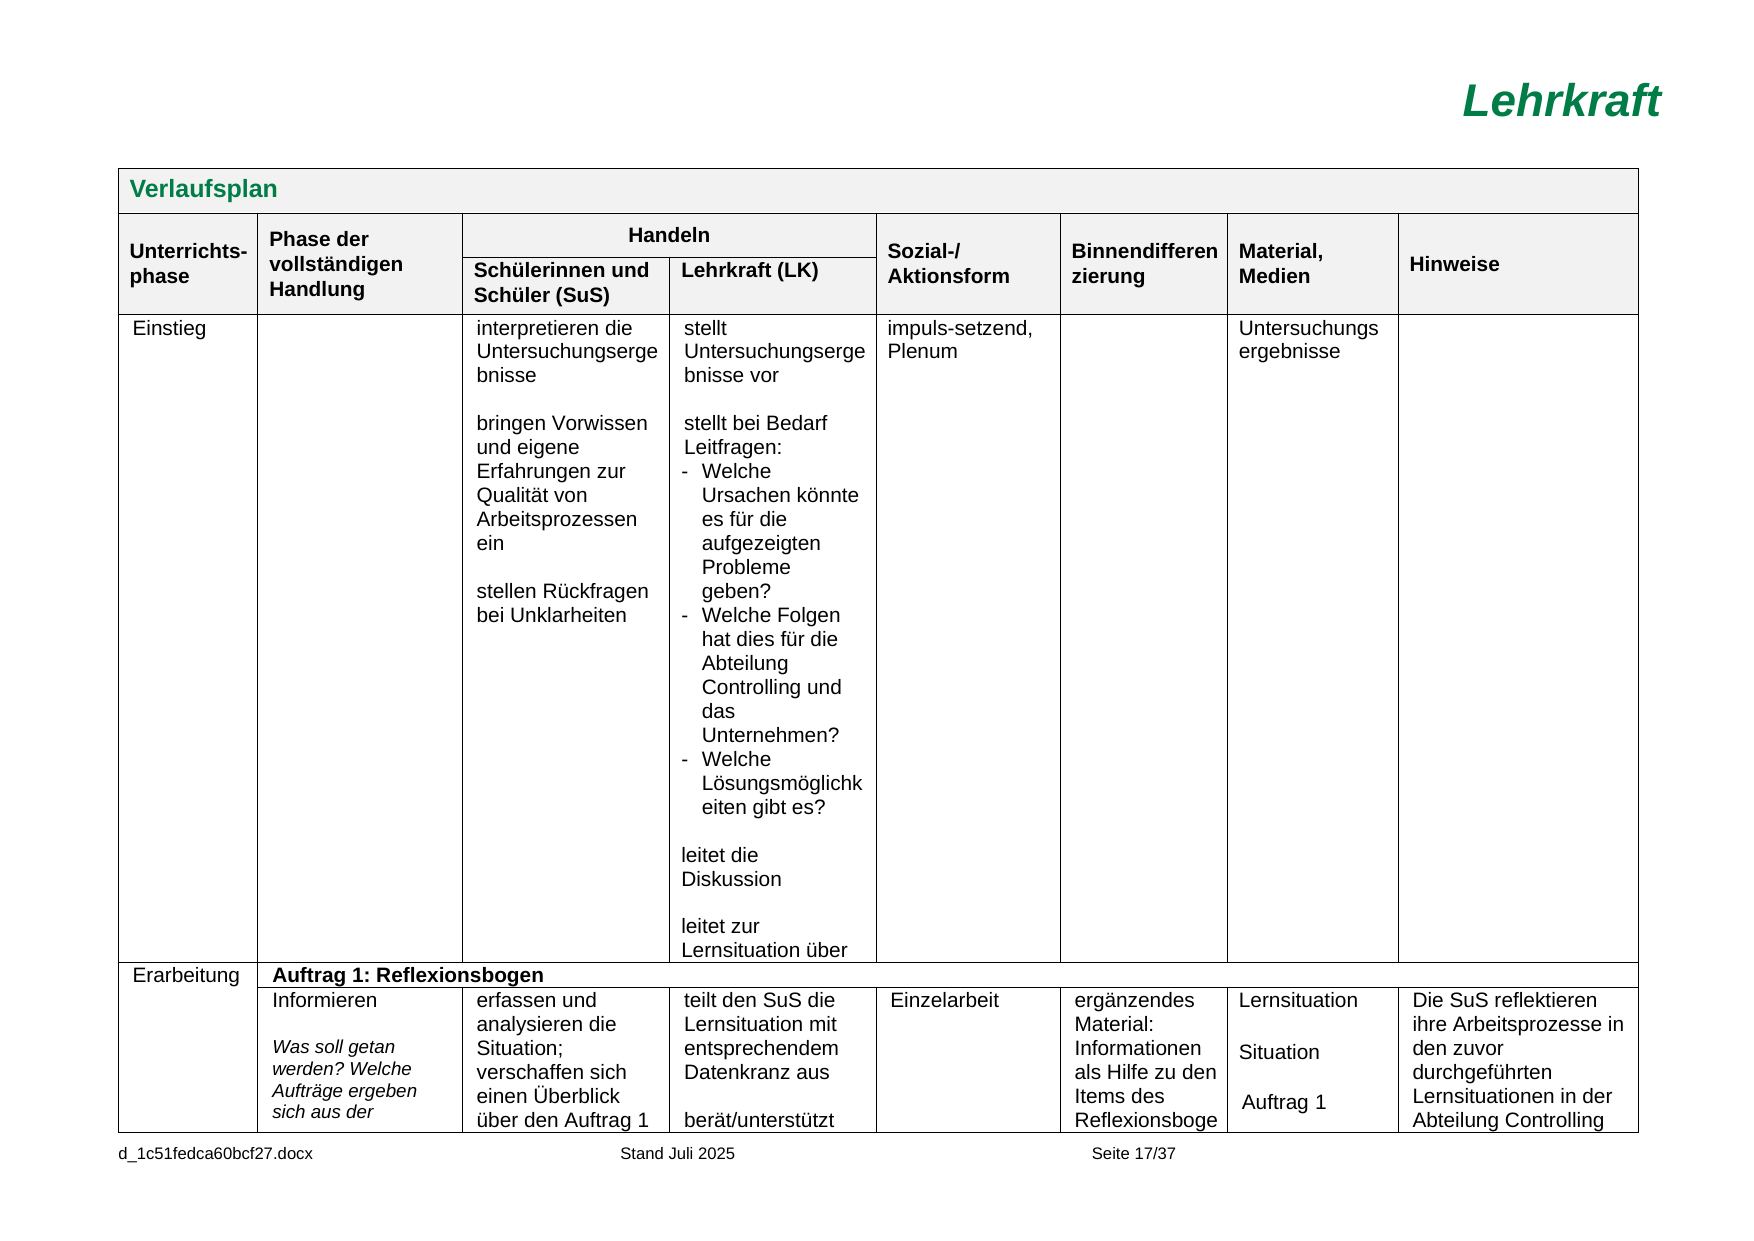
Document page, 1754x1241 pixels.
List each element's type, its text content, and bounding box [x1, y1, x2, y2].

table_cell Sozial-/ Aktionsform [877, 214, 1060, 314]
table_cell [258, 988, 462, 1132]
table_cell stellt Untersuchungsergebnisse vor stellt bei Bedarf Leitfragen: - Welche Ursachen könnte es für die aufgezeigten Probleme geben? - Welche Folgen hat dies für die Abteilung Controlling und das Unternehmen? - Welche Lösungsmöglichkeiten gibt es? leitet die Diskussion leitet zur Lernsituation über [670, 315, 876, 962]
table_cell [1061, 988, 1227, 1132]
table_cell Unterrichts-phase [119, 214, 257, 314]
table_cell Lehrkraft (LK) [670, 258, 876, 314]
table_cell Handeln [463, 214, 876, 257]
table_cell [1399, 315, 1638, 962]
table_header Verlaufsplan [119, 169, 1638, 212]
table_cell Binnendifferenzierung [1061, 214, 1227, 314]
table_cell Schülerinnen und Schüler (SuS) [463, 258, 669, 314]
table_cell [670, 988, 876, 1132]
table_cell Auftrag 1: Reflexionsbogen [258, 963, 1638, 987]
table_cell Untersuchungsergebnisse [1228, 315, 1398, 962]
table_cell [1399, 988, 1638, 1132]
table_cell Einzelarbeit [877, 988, 1060, 1132]
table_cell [463, 988, 669, 1132]
table_cell impuls-setzend, Plenum [877, 315, 1060, 962]
table_cell [258, 315, 462, 962]
table_cell Einstieg [119, 315, 257, 962]
table_cell Material, Medien [1228, 214, 1398, 314]
table_cell Hinweise [1399, 214, 1638, 314]
table_cell interpretieren die Untersuchungsergebnisse bringen Vorwissen und eigene Erfahrungen zur Qualität von Arbeitsprozessen ein stellen Rückfragen bei Unklarheiten [463, 315, 669, 962]
table_cell Erarbeitung [119, 963, 257, 1132]
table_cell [1228, 988, 1398, 1132]
table_cell [1061, 315, 1227, 962]
table_cell Phase der vollständigen Handlung [258, 214, 462, 314]
